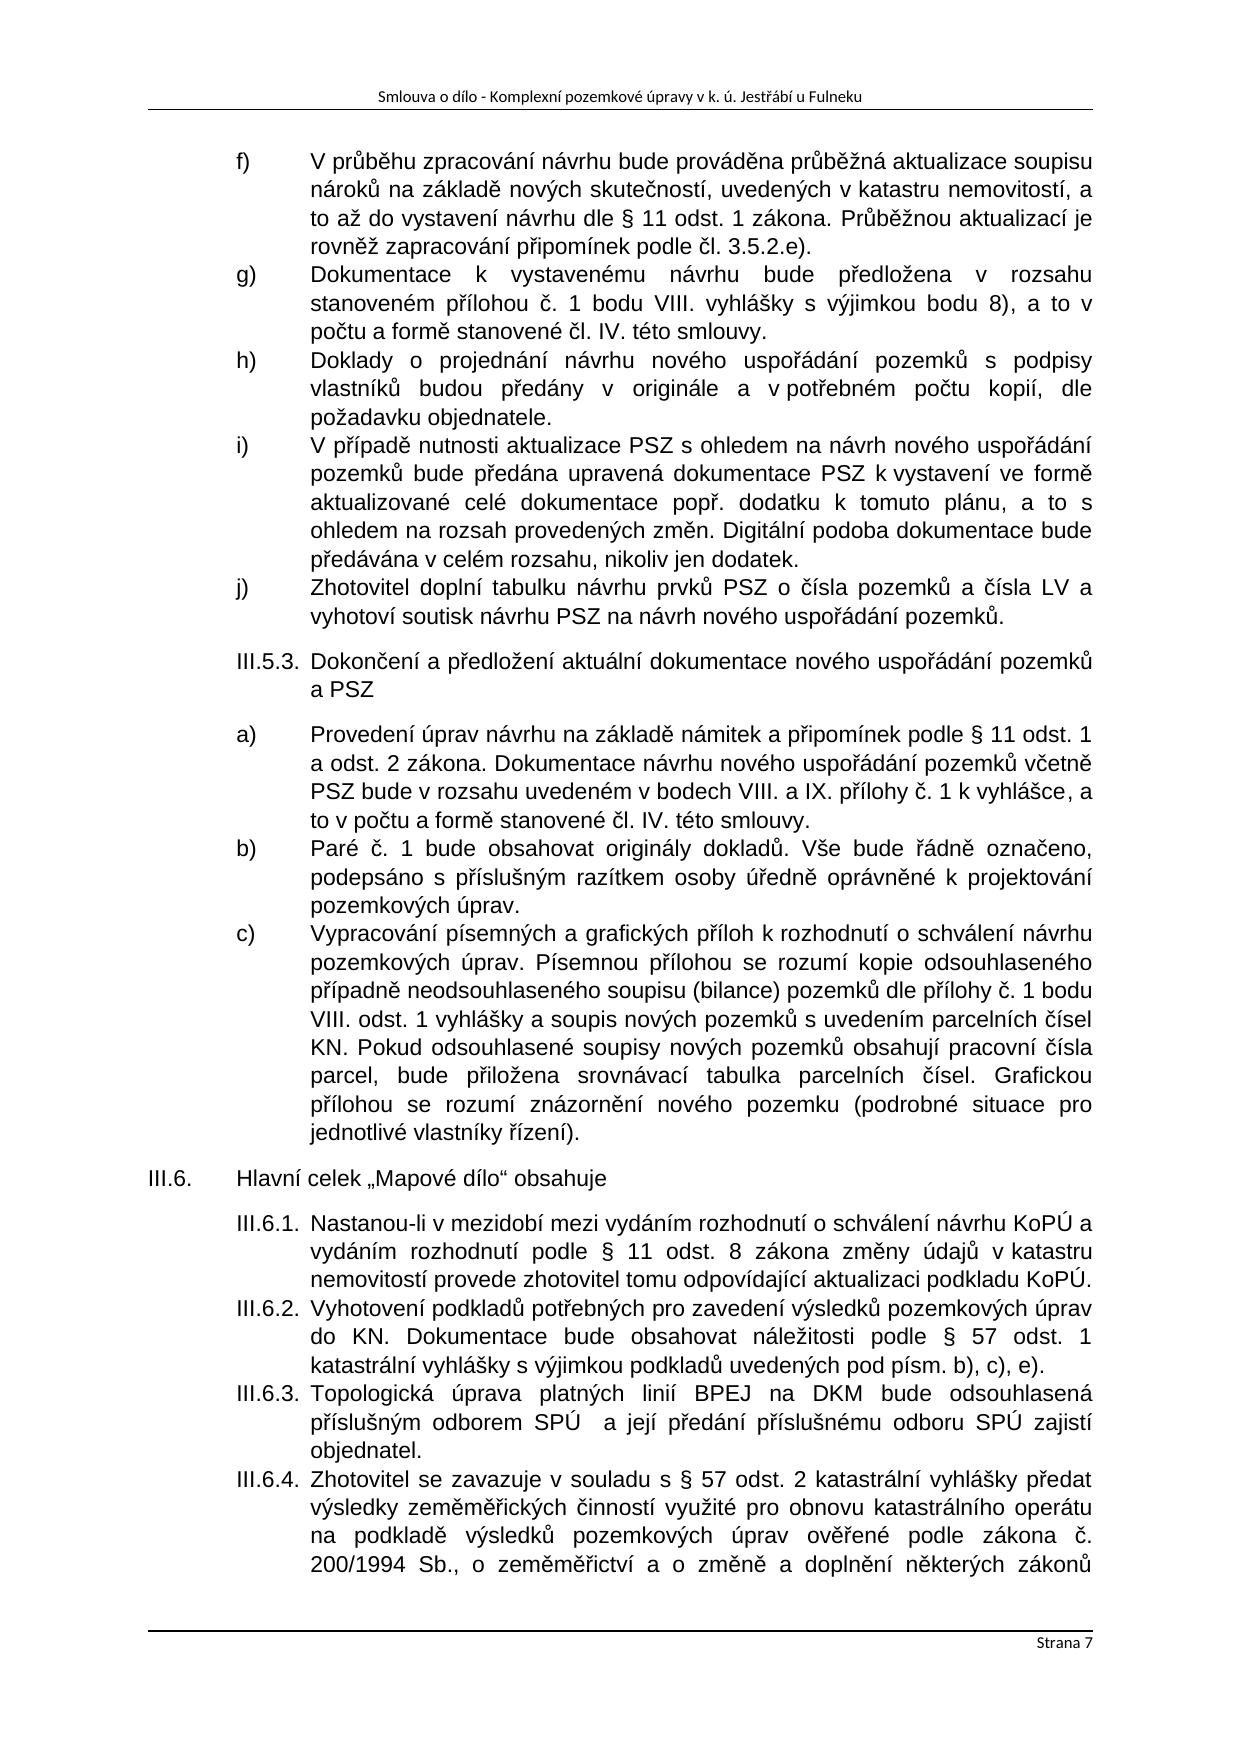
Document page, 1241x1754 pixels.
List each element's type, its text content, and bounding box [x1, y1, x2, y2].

text V případě nutnosti aktualizace PSZ s ohledem na návrh nového uspořádání pozemků bude předána upravená dokumentace PSZ k vystavení ve formě aktualizované celé dokumentace popř. dodatku k tomuto plánu, a to s ohledem na rozsah provedených změn. Digitální podoba dokumentace bude předávána v celém rozsahu, nikoliv jen dodatek. [236, 432, 1093, 572]
text Paré č. 1 bude obsahovat originály dokladů. Vše bude řádně označeno, podepsáno s příslušným razítkem osoby úředně oprávněné k projektování pozemkových úprav. [236, 835, 1093, 918]
list Hlavní celek „Mapové dílo“ obsahuje [148, 1164, 1093, 1191]
text Vypracování písemných a grafických příloh k rozhodnutí o schválení návrhu pozemkových úprav. Písemnou přílohou se rozumí kopie odsouhlaseného případně neodsouhlaseného soupisu (bilance) pozemků dle přílohy č. 1 bodu VIII. odst. 1 vyhlášky a soupis nových pozemků s uvedením parcelních čísel KN. Pokud odsouhlasené soupisy nových pozemků obsahují pracovní čísla parcel, bude přiložena srovnávací tabulka parcelních čísel. Grafickou přílohou se rozumí znázornění nového pozemku (podrobné situace pro jednotlivé vlastníky řízení). [236, 920, 1093, 1146]
text Vyhotovení podkladů potřebných pro zavedení výsledků pozemkových úprav do KN. Dokumentace bude obsahovat náležitosti podle § 57 odst. 1 katastrální vyhlášky s výjimkou podkladů uvedených pod písm. b), c), e). [236, 1295, 1093, 1378]
text Dokončení a předložení aktuální dokumentace nového uspořádání pozemků a PSZ [236, 648, 1093, 702]
text Nastanou-li v mezidobí mezi vydáním rozhodnutí o schválení návrhu KoPÚ a vydáním rozhodnutí podle § 11 odst. 8 zákona změny údajů v katastru nemovitostí provede zhotovitel tomu odpovídající aktualizaci podkladu KoPÚ. [236, 1209, 1093, 1293]
text Topologická úprava platných linií BPEJ na DKM bude odsouhlasená příslušným odborem SPÚ a její předání příslušnému odboru SPÚ zajistí objednatel. [236, 1380, 1093, 1463]
text Dokumentace k vystavenému návrhu bude předložena v rozsahu stanoveném přílohou č. 1 bodu VIII. vyhlášky s výjimkou bodu 8), a to v počtu a formě stanovené čl. IV. této smlouvy. [236, 261, 1093, 344]
text V průběhu zpracování návrhu bude prováděna průběžná aktualizace soupisu nároků na základě nových skutečností, uvedených v katastru nemovitostí, a to až do vystavení návrhu dle § 11 odst. 1 zákona. Průběžnou aktualizací je rovněž zapracování připomínek podle čl. 3.5.2.e). [236, 148, 1093, 259]
text Zhotovitel doplní tabulku návrhu prvků PSZ o čísla pozemků a čísla LV a vyhotoví soutisk návrhu PSZ na návrh nového uspořádání pozemků. [236, 574, 1093, 629]
text Provedení úprav návrhu na základě námitek a připomínek podle § 11 odst. 1 a odst. 2 zákona. Dokumentace návrhu nového uspořádání pozemků včetně PSZ bude v rozsahu uvedeném v bodech VIII. a IX. přílohy č. 1 k vyhlášce, a to v počtu a formě stanovené čl. IV. této smlouvy. [236, 721, 1093, 833]
text Doklady o projednání návrhu nového uspořádání pozemků s podpisy vlastníků budou předány v originále a v potřebném počtu kopií, dle požadavku objednatele. [236, 347, 1093, 430]
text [236, 1466, 1093, 1577]
